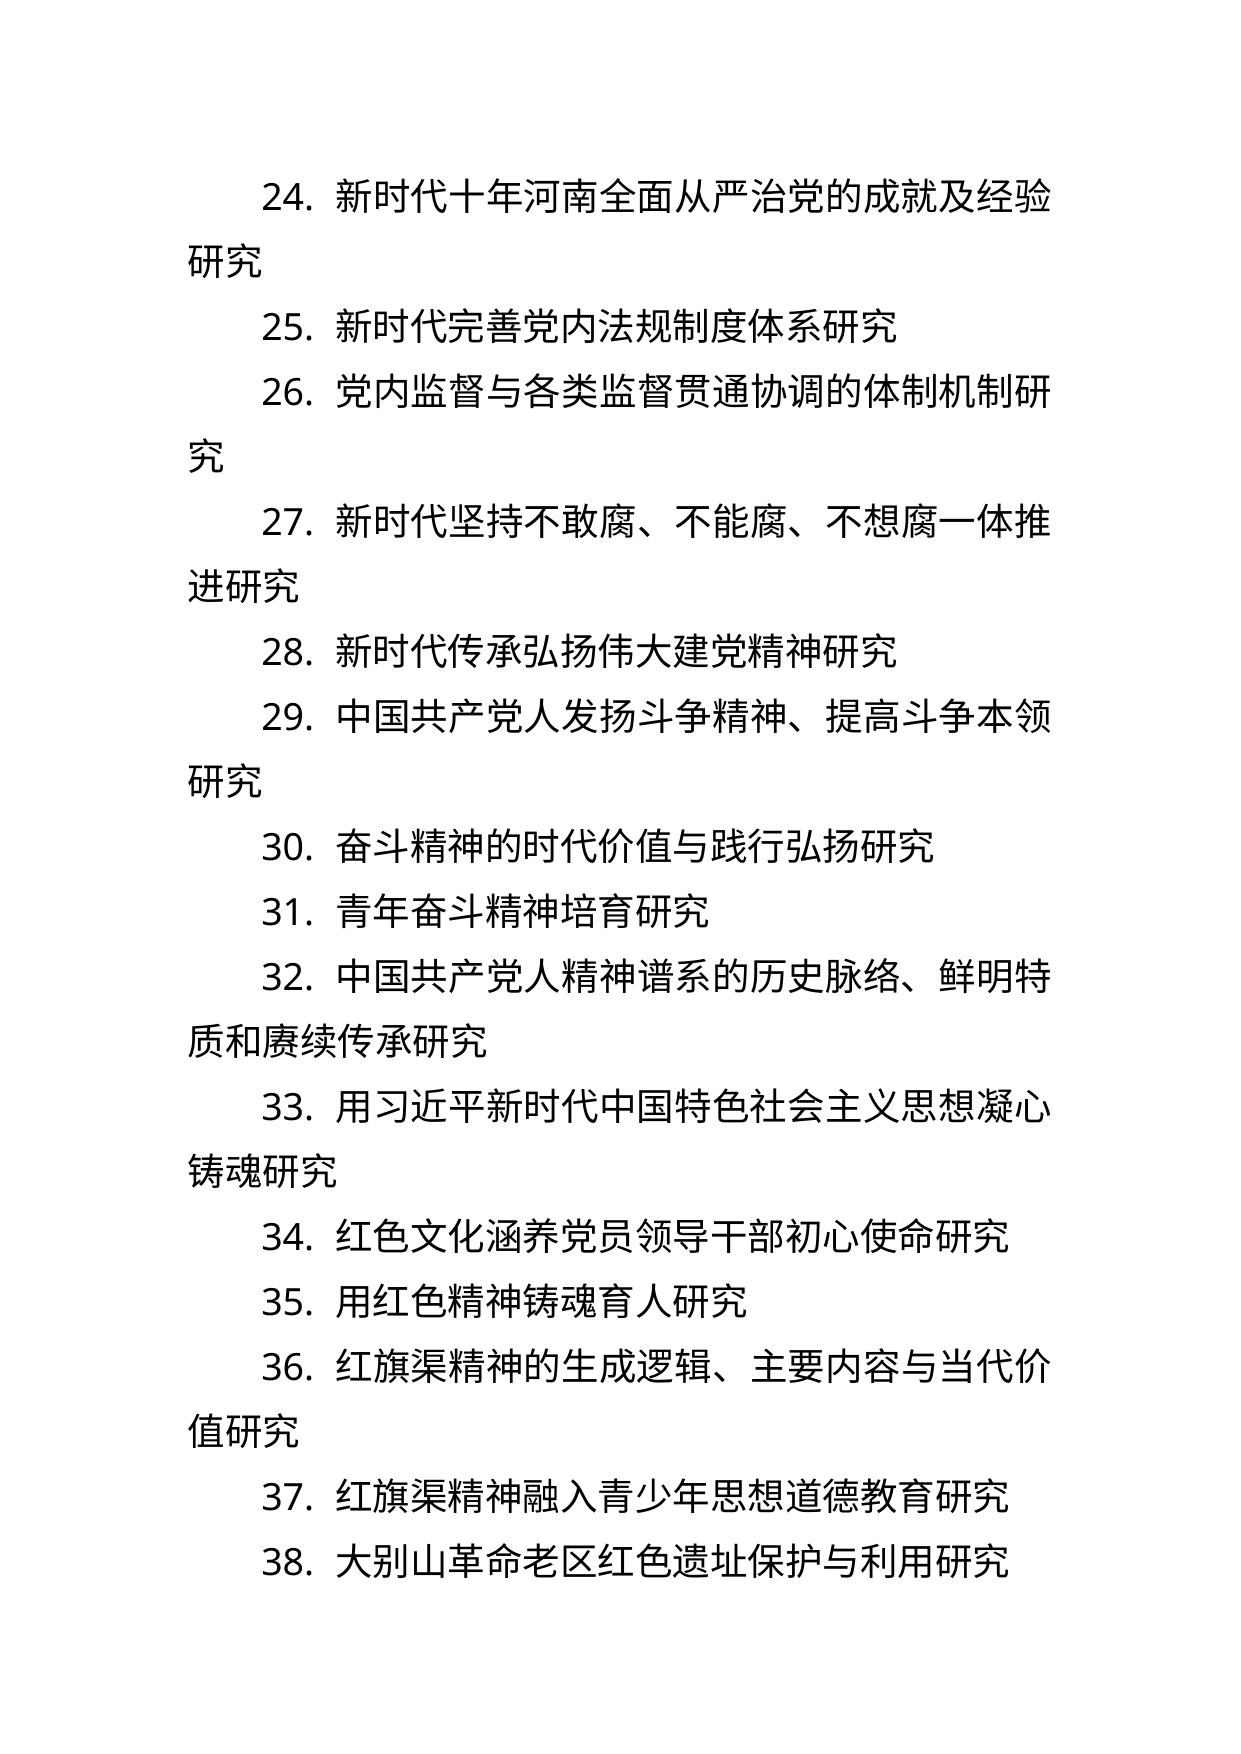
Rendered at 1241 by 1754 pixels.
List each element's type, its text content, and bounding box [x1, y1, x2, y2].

list 红色文化涵养党员领导干部初心使命研究 [187, 1202, 1053, 1267]
list 青年奋斗精神培育研究 [187, 877, 1053, 942]
list 新时代完善党内法规制度体系研究 [187, 292, 1053, 357]
list 党内监督与各类监督贯通协调的体制机制研究 [187, 357, 1053, 487]
list 大别山革命老区红色遗址保护与利用研究 [187, 1527, 1053, 1592]
list 用红色精神铸魂育人研究 [187, 1267, 1053, 1332]
list 新时代坚持不敢腐、不能腐、不想腐一体推进研究 [187, 487, 1053, 617]
list 中国共产党人精神谱系的历史脉络、鲜明特质和赓续传承研究 [187, 942, 1053, 1072]
list 用习近平新时代中国特色社会主义思想凝心铸魂研究 [187, 1072, 1053, 1202]
list 红旗渠精神融入青少年思想道德教育研究 [187, 1462, 1053, 1527]
list 奋斗精神的时代价值与践行弘扬研究 [187, 812, 1053, 877]
list 新时代十年河南全面从严治党的成就及经验研究 [187, 162, 1053, 292]
list 红旗渠精神的生成逻辑、主要内容与当代价值研究 [187, 1332, 1053, 1462]
list 新时代传承弘扬伟大建党精神研究 [187, 617, 1053, 682]
list 中国共产党人发扬斗争精神、提高斗争本领研究 [187, 682, 1053, 812]
